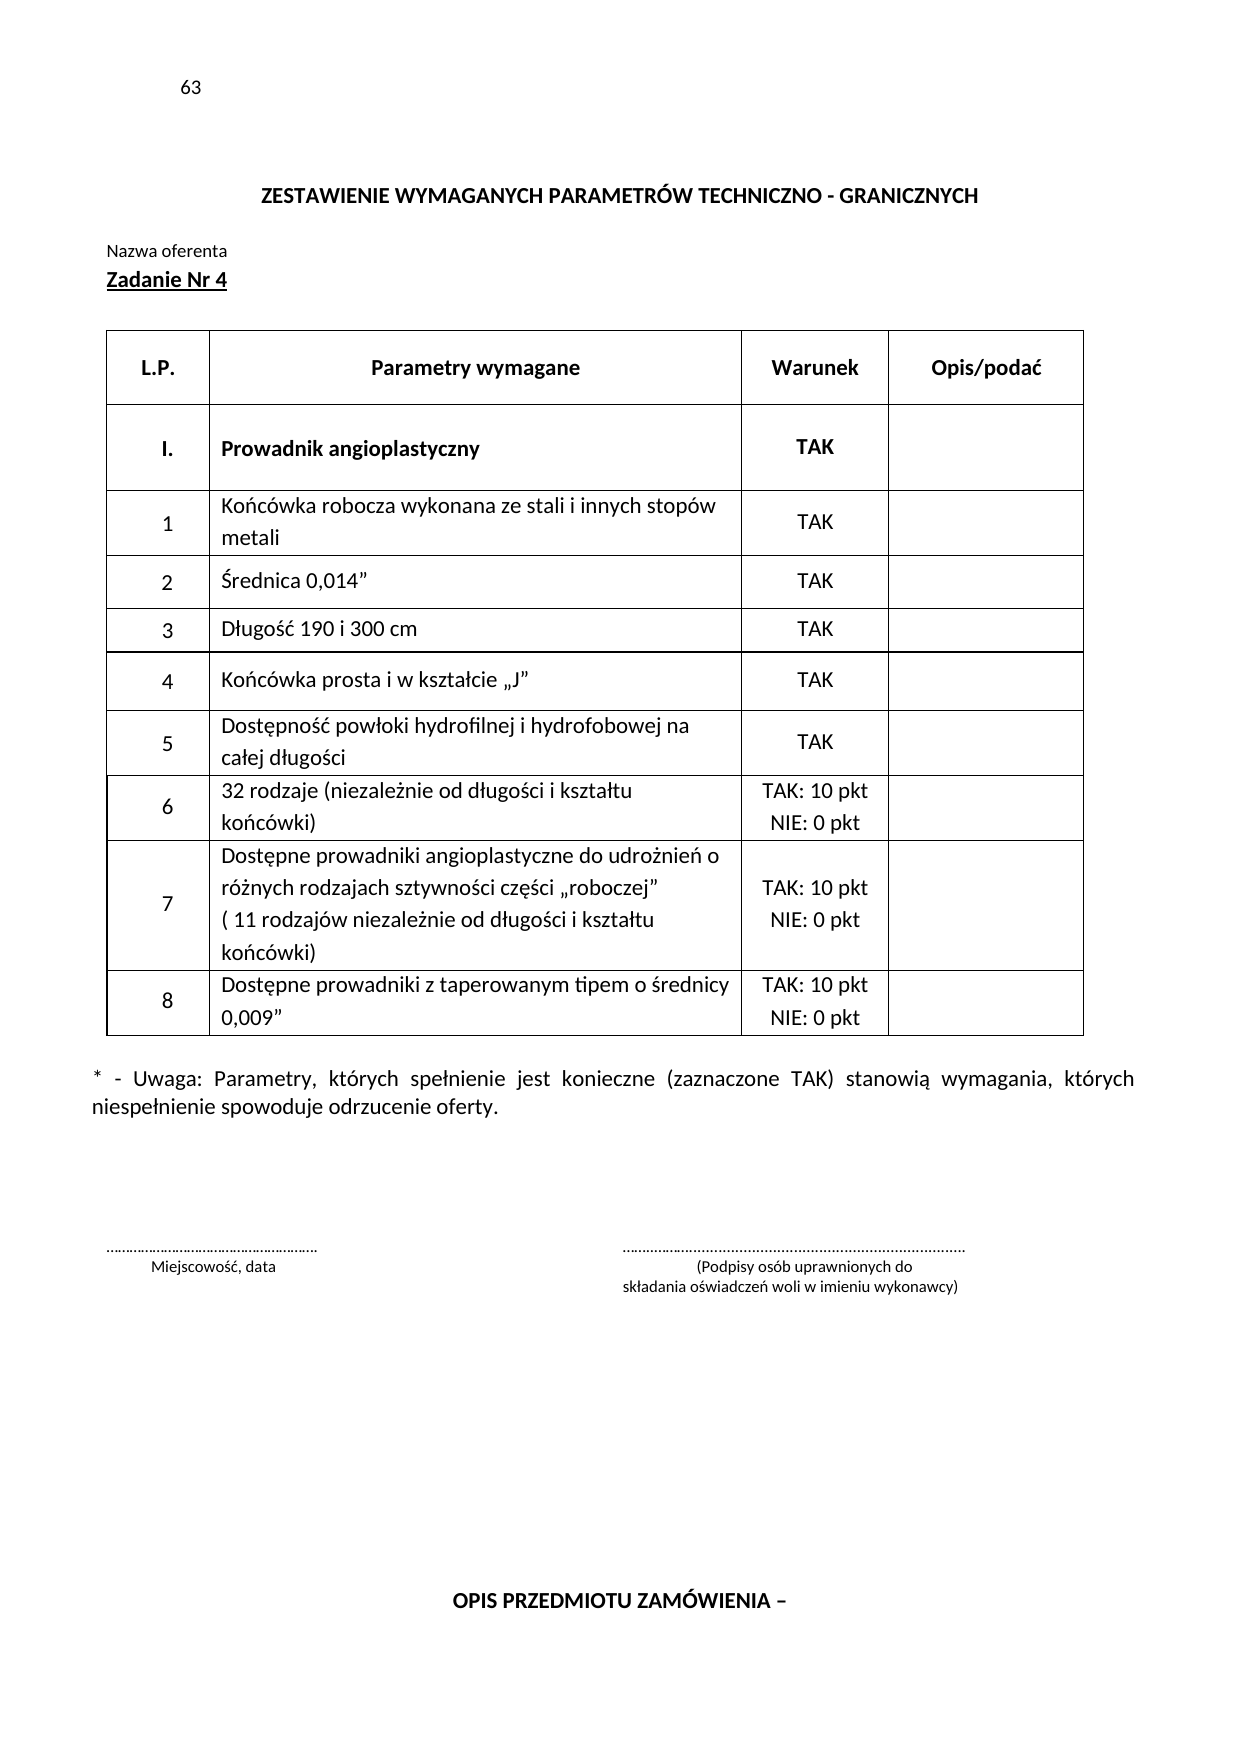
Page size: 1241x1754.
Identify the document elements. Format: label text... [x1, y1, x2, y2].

table_cell I. [107, 405, 209, 490]
table_cell 7 [108, 841, 209, 969]
table_cell TAK: 10 pkt NIE: 0 pkt [742, 971, 888, 1035]
table_cell Długość 190 i [210, 609, 741, 651]
table_cell [889, 776, 1083, 840]
table_cell [889, 609, 1083, 651]
table_cell TAK [742, 405, 888, 490]
table_cell [889, 556, 1083, 608]
table_cell Dostępne prowadniki z taperowanym tipem o średnicy 0,009” [210, 971, 741, 1035]
table_cell 6 [108, 776, 209, 840]
table_cell [889, 711, 1083, 775]
table_cell 1 [107, 491, 209, 555]
table_header Warunek [742, 331, 888, 404]
text Miejscowość, data (Podpisy osób uprawnionych do składania oświadczeń woli w imieniu wykonawcy) [151, 1256, 1134, 1297]
text OPIS PRZEDMIOTU ZAMÓWIENIA – [106, 1587, 1134, 1615]
text Zadanie Nr 4 [106, 265, 1134, 293]
text * - Uwaga: Parametry, których spełnienie jest konieczne (zaznaczone TAK) stanowią wymagania, których niespełnienie spowoduje odrzucenie oferty. [92, 1064, 1137, 1120]
text ZESTAWIENIE WYMAGANYCH PARAMETRÓW TECHNICZNO - GRANICZNYCH [106, 181, 1134, 209]
table_cell 8 [108, 971, 209, 1035]
table_header Parametry wymagane [210, 331, 741, 404]
table_cell TAK [742, 609, 888, 651]
table_cell Prowadnik angioplastyczny [210, 405, 741, 490]
table_header L.P. [107, 331, 209, 404]
table_cell [889, 841, 1083, 969]
table_cell TAK [742, 711, 888, 775]
table_cell TAK: 10 pkt NIE: 0 pkt [742, 776, 888, 840]
table_cell 5 [107, 711, 209, 775]
table_cell TAK [742, 491, 888, 555]
table_cell 4 [107, 653, 209, 710]
table_cell 32 rodzaje (niezależnie od długości i kształtu końcówki) [210, 776, 741, 840]
table_cell [889, 491, 1083, 555]
table_cell TAK [742, 653, 888, 710]
table_header Opis/podać [889, 331, 1083, 404]
table_cell 3 [107, 609, 209, 651]
table_cell Końcówka prosta i w kształcie „J” [210, 653, 741, 710]
table_cell TAK [742, 556, 888, 608]
table_cell TAK: 10 pkt NIE: 0 pkt [742, 841, 888, 969]
table_cell Dostępność powłoki hydrofilnej i hydrofobowej na całej długości [210, 711, 741, 775]
table_cell Średnica [210, 556, 741, 608]
table_cell [889, 653, 1083, 710]
table_cell Dostępne prowadniki angioplastyczne do udrożnień o różnych rodzajach sztywności części „roboczej” ( 11 rodzajów niezależnie od długości i kształtu końcówki) [210, 841, 741, 969]
text Nazwa oferenta [106, 239, 1056, 262]
table_cell [889, 405, 1083, 490]
table_cell 2 [107, 556, 209, 608]
table_cell [889, 971, 1083, 1035]
text ………………………………………………. ……..……….................................................................. [106, 1236, 1134, 1256]
table_cell Końcówka robocza wykonana ze stali i innych stopów metali [210, 491, 741, 555]
